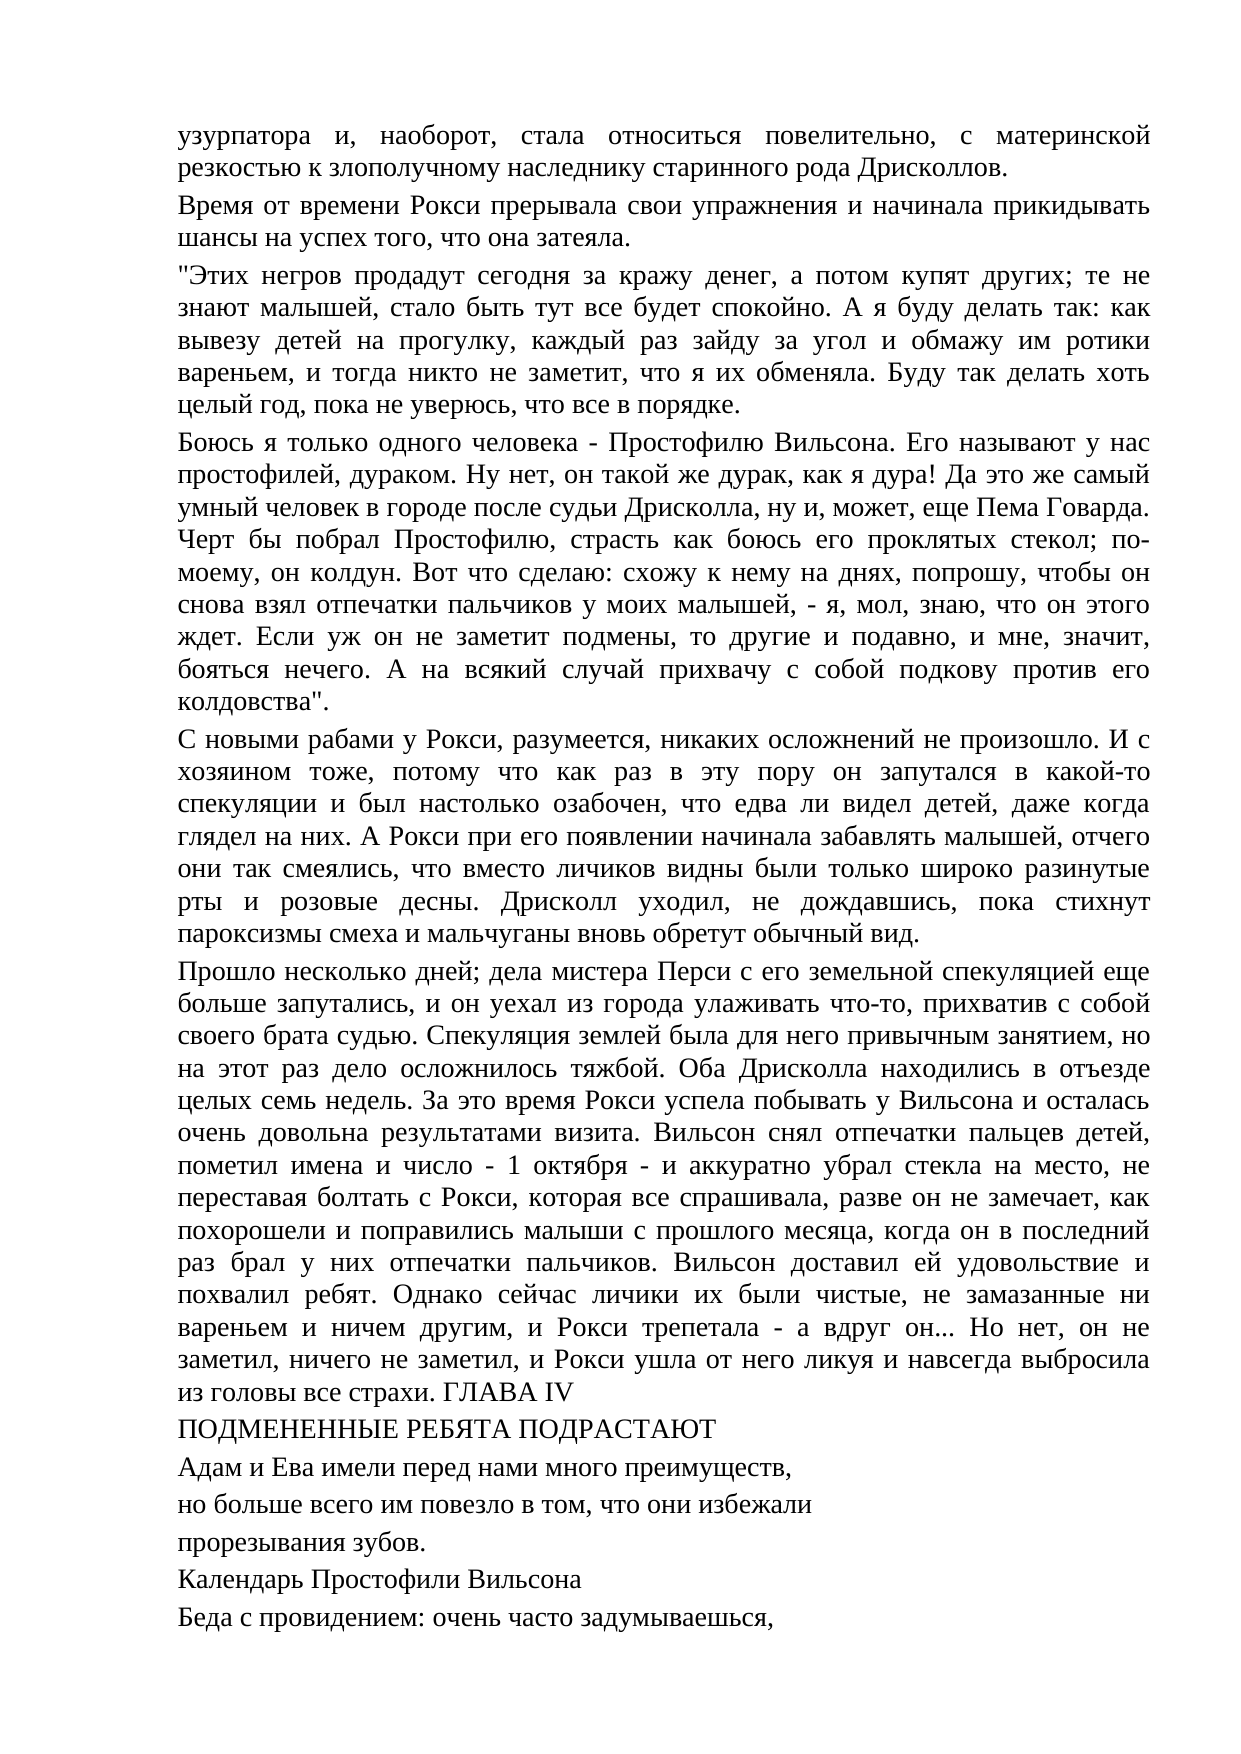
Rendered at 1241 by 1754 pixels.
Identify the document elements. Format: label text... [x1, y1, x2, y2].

text Адам и Ева имели перед нами много преимуществ, [177, 1450, 1152, 1482]
text но больше всего им повезло в том, что они избежали [177, 1487, 1152, 1519]
text Боюсь я только одного человека - Простофилю Вильсона. Его называют у нас простофилей, дураком. Ну нет, он такой же дурак, как я дура! Да это же самый умный человек в городе после судьи Дрисколла, ну и, может, еще Пема Говарда. Черт бы побрал Простофилю, страсть как боюсь его проклятых стекол; по-моему, он колдун. Вот что сделаю: схожу к нему на днях, попрошу, чтобы он снова взял отпечатки пальчиков у моих малышей, - я, мол, знаю, что он этого ждет. Если уж он не заметит подмены, то другие и подавно, и мне, значит, бояться нечего. А на всякий случай прихвачу с собой подкову против его колдовства". [177, 425, 1152, 717]
text "Этих негров продадут сегодня за кражу денег, а потом купят других; те не знают малышей, стало быть тут все будет спокойно. А я буду делать так: как вывезу детей на прогулку, каждый раз зайду за угол и обмажу им ротики вареньем, и тогда никто не заметит, что я их обменяла. Буду так делать хоть целый год, пока не уверюсь, что все в порядке. [177, 258, 1152, 420]
text ПОДМЕНЕННЫЕ РЕБЯТА ПОДРАСТАЮТ [177, 1412, 1152, 1444]
text Время от времени Рокси прерывала свои упражнения и начинала прикидывать шансы на успех того, что она затеяла. [177, 188, 1152, 253]
text Календарь Простофили Вильсона [177, 1562, 1152, 1594]
text Беда с провидением: очень часто задумываешься, [177, 1600, 1152, 1632]
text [177, 118, 1152, 183]
text С новыми рабами у Рокси, разумеется, никаких осложнений не произошло. И с хозяином тоже, потому что как раз в эту пору он запутался в какой-то спекуляции и был настолько озабочен, что едва ли видел детей, даже когда глядел на них. А Рокси при его появлении начинала забавлять малышей, отчего они так смеялись, что вместо личиков видны были только широко разинутые рты и розовые десны. Дрисколл уходил, не дождавшись, пока стихнут пароксизмы смеха и мальчуганы вновь обретут обычный вид. [177, 722, 1152, 948]
text прорезывания зубов. [177, 1525, 1152, 1557]
text Прошло несколько дней; дела мистера Перси с его земельной спекуляцией еще больше запутались, и он уехал из города улаживать что-то, прихватив с собой своего брата судью. Спекуляция землей была для него привычным занятием, но на этот раз дело осложнилось тяжбой. Оба Дрисколла находились в отъезде целых семь недель. За это время Рокси успела побывать у Вильсона и осталась очень довольна результатами визита. Вильсон снял отпечатки пальцев детей, пометил имена и число - 1 октября - и аккуратно убрал стекла на место, не переставая болтать с Рокси, которая все спрашивала, разве он не замечает, как похорошели и поправились малыши с прошлого месяца, когда он в последний раз брал у них отпечатки пальчиков. Вильсон доставил ей удовольствие и похвалил ребят. Однако сейчас личики их были чистые, не замазанные ни вареньем и ничем другим, и Рокси трепетала - а вдруг он... Но нет, он не заметил, ничего не заметил, и Рокси ушла от него ликуя и навсегда выбросила из головы все страхи. ГЛАВА IV [177, 953, 1152, 1407]
